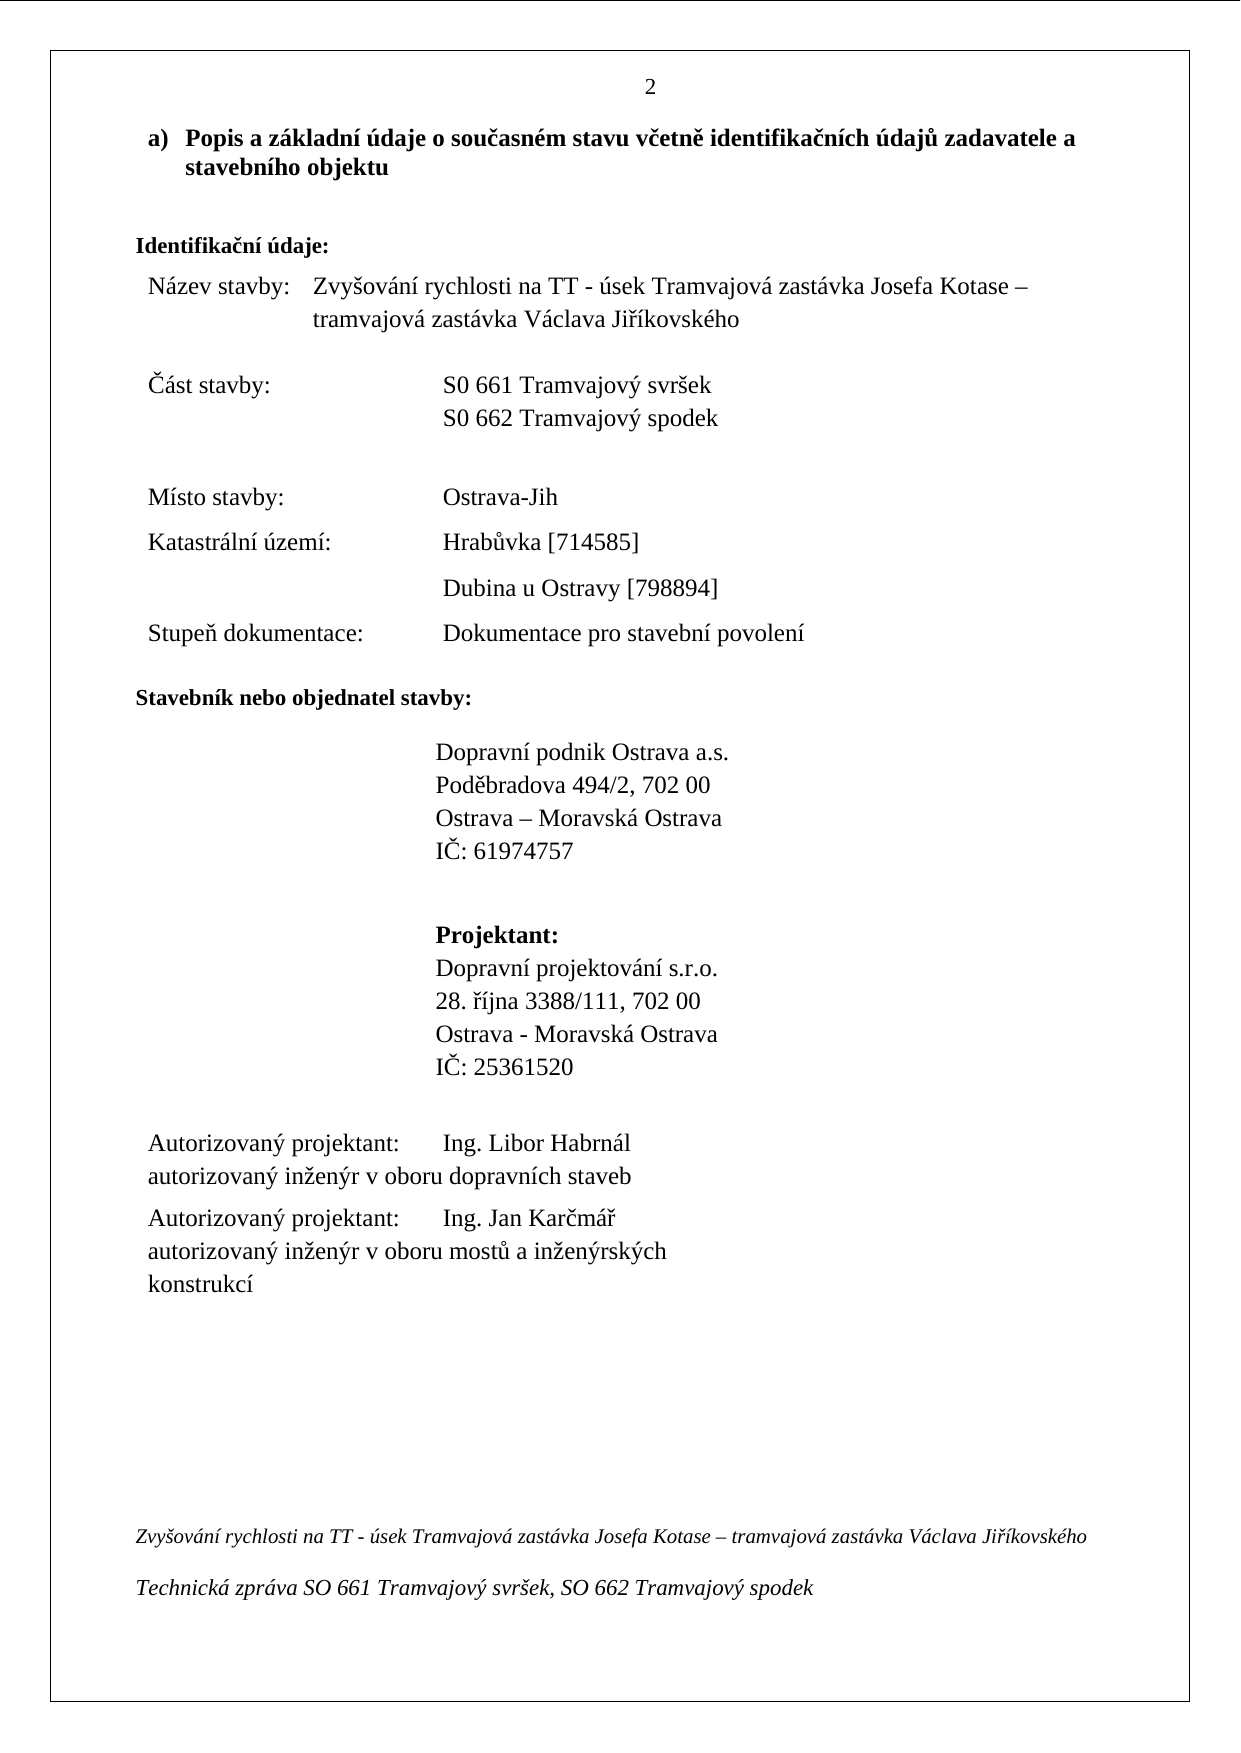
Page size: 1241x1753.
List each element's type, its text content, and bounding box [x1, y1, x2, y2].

text Dopravní projektování s.r.o. [435, 953, 765, 982]
text Stavebník nebo objednatel stavby: [135, 684, 1165, 711]
text Dopravní podnik Ostrava a.s. Poděbradova 494/2, 702 00 Ostrava – Moravská Ostrava [435, 737, 765, 832]
text S0 662 Tramvajový spodek [148, 403, 1139, 432]
text Autorizovaný projektant: Ing. Libor Habrnál autorizovaný inženýr v oboru dopravních staveb [148, 1128, 677, 1189]
text Stupeň dokumentace: Dokumentace pro stavební povolení [148, 618, 1139, 647]
text IČ: 61974757 [373, 836, 1165, 865]
text Místo stavby: Ostrava-Jih [148, 482, 1139, 510]
text Část stavby: S0 661 Tramvajový svršek [148, 370, 1139, 399]
text Katastrální území: Hrabůvka [714585] [148, 527, 1139, 556]
text Autorizovaný projektant: Ing. Jan Karčmář autorizovaný inženýr v oboru mostů a inženýrských konstrukcí [148, 1203, 677, 1298]
text 28. října 3388/111, 702 00 Ostrava - Moravská Ostrava [435, 986, 765, 1048]
subtitle Popis a základní údaje o současném stavu včetně identifikačních údajů zadavatele a stavebního objektu [148, 123, 1165, 181]
text Projektant: [435, 920, 765, 948]
text IČ: 25361520 [435, 1052, 765, 1081]
text Název stavby: Zvyšování rychlosti na TT - úsek Tramvajová zastávka Josefa Kotase – tramvajová zastávka Václava Jiříkovského [148, 271, 1139, 333]
text Dubina u Ostravy [798894] [148, 573, 1139, 601]
text Identifikační údaje: [135, 232, 1165, 258]
